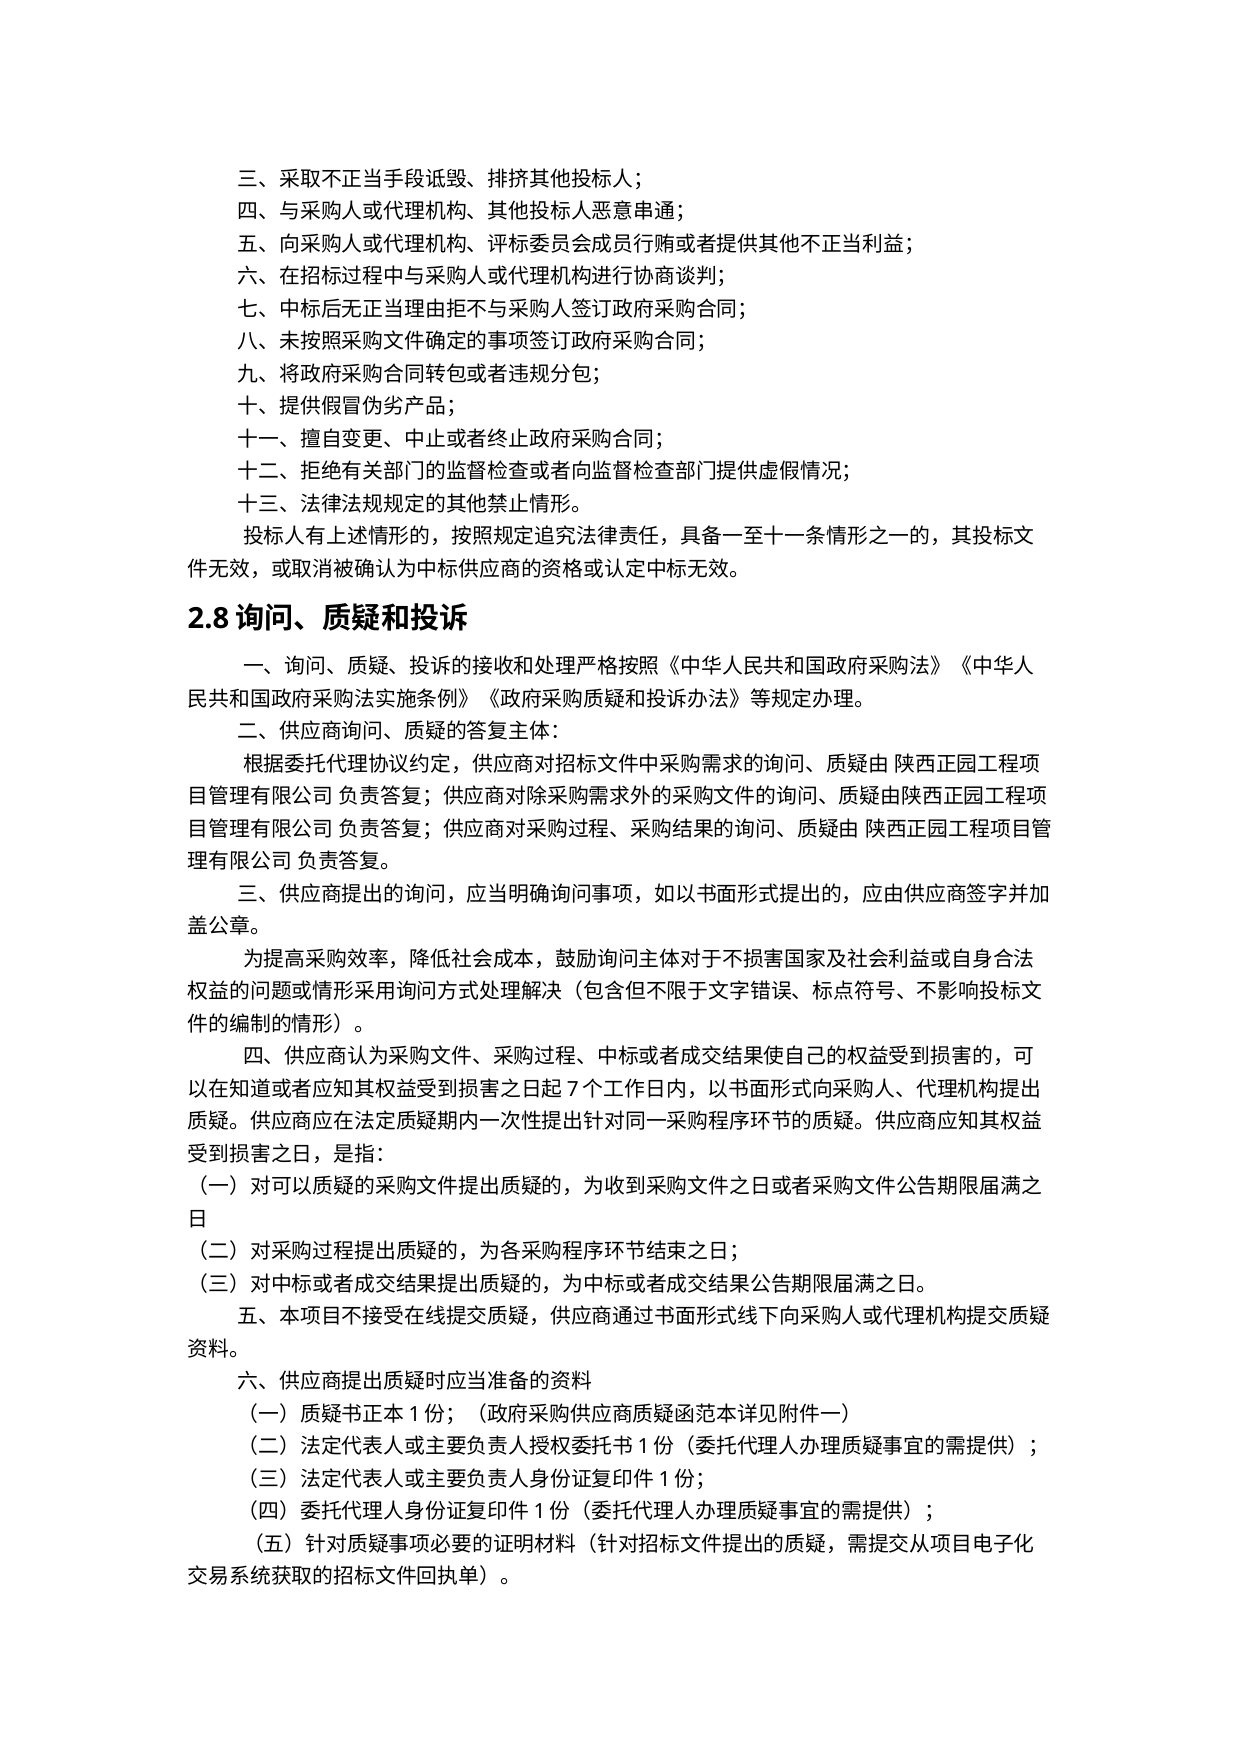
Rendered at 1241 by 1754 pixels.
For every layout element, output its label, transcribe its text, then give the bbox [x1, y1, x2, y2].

text （一）质疑书正本1份；（政府采购供应商质疑函范本详见附件一） [187, 1397, 1053, 1429]
text （四）委托代理人身份证复印件1份（委托代理人办理质疑事宜的需提供）； [187, 1494, 1053, 1527]
text 五、本项目不接受在线提交质疑，供应商通过书面形式线下向采购人或代理机构提交质疑资料。 [187, 1299, 1053, 1364]
text 四、与采购人或代理机构、其他投标人恶意串通； [187, 194, 1053, 227]
text 为提高采购效率，降低社会成本，鼓励询问主体对于不损害国家及社会利益或自身合法权益的问题或情形采用询问方式处理解决（包含但不限于文字错误、标点符号、不影响投标文件的编制的情形）。 [187, 942, 1053, 1039]
text （五）针对质疑事项必要的证明材料（针对招标文件提出的质疑，需提交从项目电子化交易系统获取的招标文件回执单）。 [187, 1527, 1053, 1592]
text 十三、法律法规规定的其他禁止情形。 [187, 487, 1053, 519]
text 十、提供假冒伪劣产品； [187, 389, 1053, 422]
text （二）法定代表人或主要负责人授权委托书1份（委托代理人办理质疑事宜的需提供）； [187, 1429, 1053, 1462]
text 七、中标后无正当理由拒不与采购人签订政府采购合同； [187, 292, 1053, 324]
text 六、供应商提出质疑时应当准备的资料 [187, 1364, 1053, 1397]
text （三）法定代表人或主要负责人身份证复印件1份； [187, 1462, 1053, 1494]
text 一、询问、质疑、投诉的接收和处理严格按照《中华人民共和国政府采购法》《中华人民共和国政府采购法实施条例》《政府采购质疑和投诉办法》等规定办理。 [187, 649, 1053, 714]
text 三、采取不正当手段诋毁、排挤其他投标人； [187, 162, 1053, 194]
text （三）对中标或者成交结果提出质疑的，为中标或者成交结果公告期限届满之日。 [187, 1267, 1053, 1299]
text 三、供应商提出的询问，应当明确询问事项，如以书面形式提出的，应由供应商签字并加盖公章。 [187, 877, 1053, 942]
text 十二、拒绝有关部门的监督检查或者向监督检查部门提供虚假情况； [187, 454, 1053, 487]
text 四、供应商认为采购文件、采购过程、中标或者成交结果使自己的权益受到损害的，可以在知道或者应知其权益受到损害之日起7个工作日内，以书面形式向采购人、代理机构提出质疑。供应商应在法定质疑期内一次性提出针对同一采购程序环节的质疑。供应商应知其权益受到损害之日，是指： [187, 1039, 1053, 1169]
text 投标人有上述情形的，按照规定追究法律责任，具备一至十一条情形之一的，其投标文件无效，或取消被确认为中标供应商的资格或认定中标无效。 [187, 519, 1053, 584]
text （一）对可以质疑的采购文件提出质疑的，为收到采购文件之日或者采购文件公告期限届满之日 [187, 1169, 1053, 1234]
text 二、供应商询问、质疑的答复主体： [187, 714, 1053, 747]
text 五、向采购人或代理机构、评标委员会成员行贿或者提供其他不正当利益； [187, 227, 1053, 259]
text 六、在招标过程中与采购人或代理机构进行协商谈判； [187, 259, 1053, 292]
text 2.8询问、质疑和投诉 [187, 584, 1053, 649]
text 九、将政府采购合同转包或者违规分包； [187, 357, 1053, 389]
text 十一、擅自变更、中止或者终止政府采购合同； [187, 422, 1053, 454]
text 八、未按照采购文件确定的事项签订政府采购合同； [187, 324, 1053, 357]
text （二）对采购过程提出质疑的，为各采购程序环节结束之日； [187, 1234, 1053, 1267]
text 根据委托代理协议约定，供应商对招标文件中采购需求的询问、质疑由 陕西正园工程项目管理有限公司 负责答复；供应商对除采购需求外的采购文件的询问、质疑由陕西正园工程项目管理有限公司 负责答复；供应商对采购过程、采购结果的询问、质疑由 陕西正园工程项目管理有限公司 负责答复。 [187, 747, 1053, 877]
